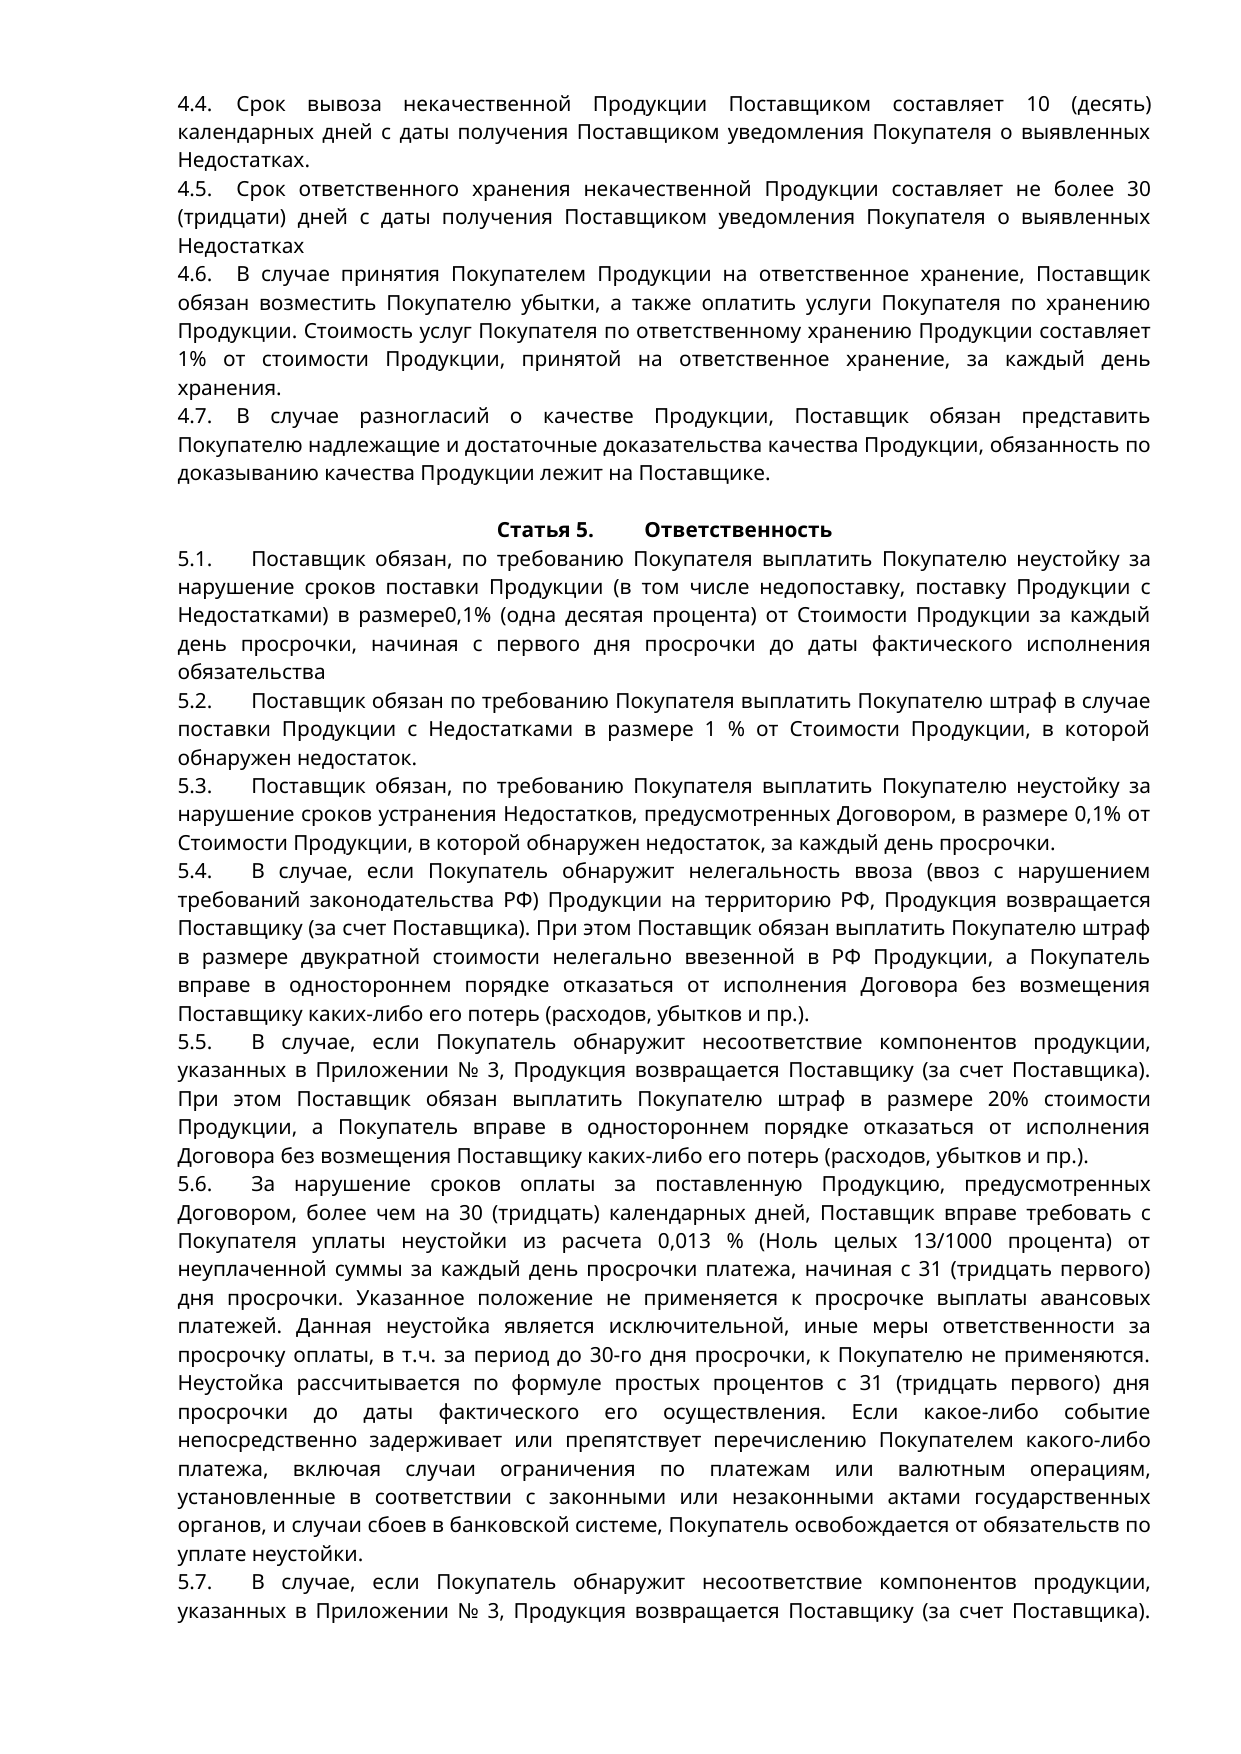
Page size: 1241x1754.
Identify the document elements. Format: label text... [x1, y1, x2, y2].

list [177, 1567, 1152, 1624]
list Срок ответственного хранения некачественной Продукции составляет не более 30 (тридцати) дней с даты получения Поставщиком уведомления Покупателя о выявленных Недостатках [177, 174, 1152, 259]
list Ответственность [177, 515, 1152, 544]
list Срок вывоза некачественной Продукции Поставщиком составляет 10 (десять) календарных дней с даты получения Поставщиком уведомления Покупателя о выявленных Недостатках. [177, 89, 1152, 174]
list В случае принятия Покупателем Продукции на ответственное хранение, Поставщик обязан возместить Покупателю убытки, а также оплатить услуги Покупателя по хранению Продукции. Стоимость услуг Покупателя по ответственному хранению Продукции составляет 1% от стоимости Продукции, принятой на ответственное хранение, за каждый день хранения. [177, 259, 1152, 401]
list За нарушение сроков оплаты за поставленную Продукцию, предусмотренных Договором, более чем на 30 (тридцать) календарных дней, Поставщик вправе требовать с Покупателя уплаты неустойки из расчета 0,013 % (Ноль целых 13/1000 процента) от неуплаченной суммы за каждый день просрочки платежа, начиная с 31 (тридцать первого) дня просрочки. Указанное положение не применяется к просрочке выплаты авансовых платежей. Данная неустойка является исключительной, иные меры ответственности за просрочку оплаты, в т.ч. за период до 30-го дня просрочки, к Покупателю не применяются. Неустойка рассчитывается по формуле простых процентов с 31 (тридцать первого) дня просрочки до даты фактического его осуществления. Если какое-либо событие непосредственно задерживает или препятствует перечислению Покупателем какого-либо платежа, включая случаи ограничения по платежам или валютным операциям, установленные в соответствии с законными или незаконными актами государственных органов, и случаи сбоев в банковской системе, Покупатель освобождается от обязательств по уплате неустойки. [177, 1169, 1152, 1567]
list В случае, если Покупатель обнаружит нелегальность ввоза (ввоз с нарушением требований законодательства РФ) Продукции на территорию РФ, Продукция возвращается Поставщику (за счет Поставщика). При этом Поставщик обязан выплатить Покупателю штраф в размере двукратной стоимости нелегально ввезенной в РФ Продукции, а Покупатель вправе в одностороннем порядке отказаться от исполнения Договора без возмещения Поставщику каких-либо его потерь (расходов, убытков и пр.). [177, 856, 1152, 1027]
list В случае разногласий о качестве Продукции, Поставщик обязан представить Покупателю надлежащие и достаточные доказательства качества Продукции, обязанность по доказыванию качества Продукции лежит на Поставщике. [177, 401, 1152, 487]
list Поставщик обязан, по требованию Покупателя выплатить Покупателю неустойку за нарушение сроков устранения Недостатков, предусмотренных Договором, в размере 0,1% от Стоимости Продукции, в которой обнаружен недостаток, за каждый день просрочки. [177, 771, 1152, 856]
list Поставщик обязан, по требованию Покупателя выплатить Покупателю неустойку за нарушение сроков поставки Продукции (в том числе недопоставку, поставку Продукции с Недостатками) в размере0,1% (одна десятая процента) от Стоимости Продукции за каждый день просрочки, начиная с первого дня просрочки до даты фактического исполнения обязательства [177, 544, 1152, 686]
list Поставщик обязан по требованию Покупателя выплатить Покупателю штраф в случае поставки Продукции с Недостатками в размере 1 % от Стоимости Продукции, в которой обнаружен недостаток. [177, 686, 1152, 771]
